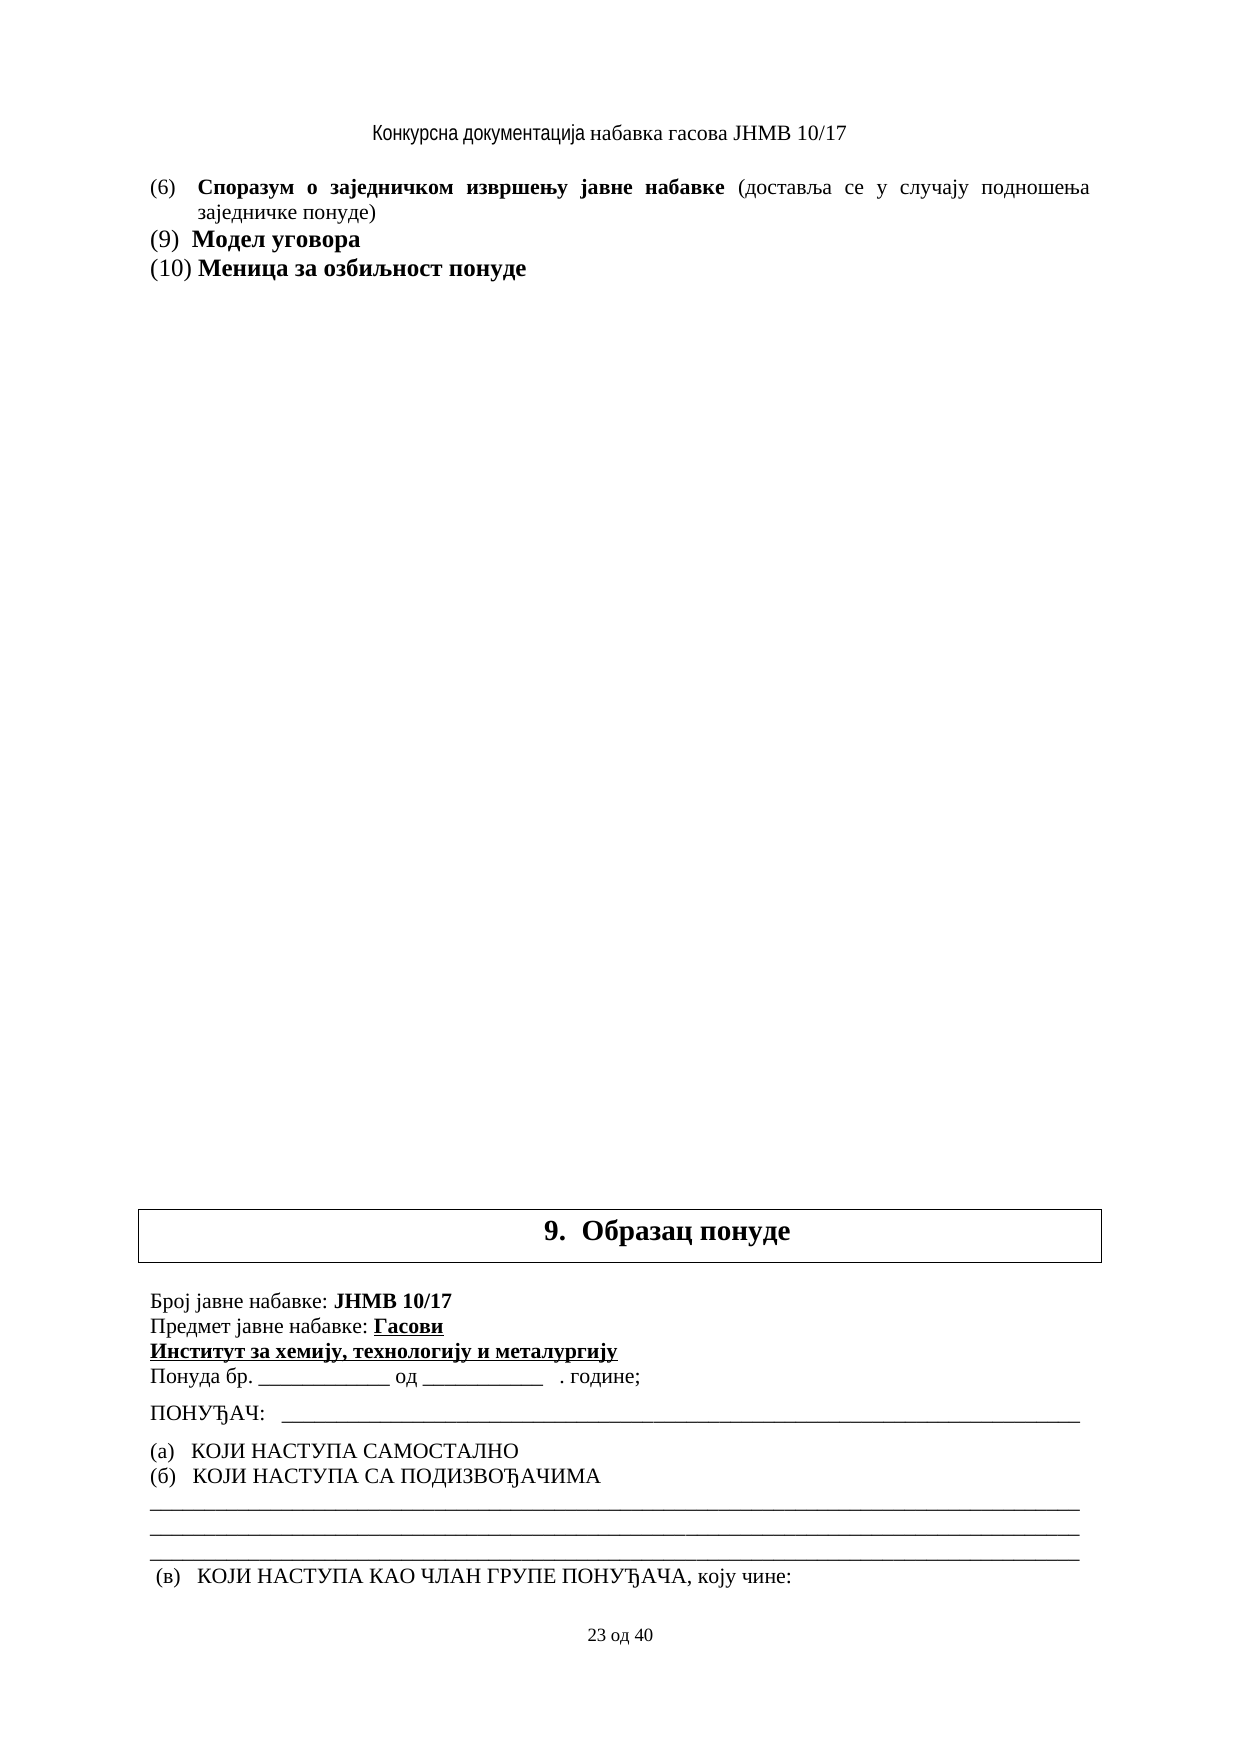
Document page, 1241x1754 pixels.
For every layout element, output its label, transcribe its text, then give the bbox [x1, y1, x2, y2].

text Број јавне набавке: ЈНМВ 10/17 [150, 1288, 1090, 1313]
text ПОНУЂАЧ: _________________________________________________________________________ [150, 1401, 1090, 1426]
text (б) КОЈИ НАСТУПА СА ПОДИЗВОЂАЧИМА [150, 1463, 1090, 1488]
text (6) Споразум о заједничком извршењу јавне набавке (доставља се у случају подношења заједничке понуде) [150, 174, 1090, 224]
text Понуда бр. ____________ од ___________ . године; [150, 1363, 1090, 1388]
text Институт за хемију, технологију и металургију [150, 1338, 1090, 1363]
text Предмет јавне набавке: Гасови [150, 1313, 1090, 1338]
text (10) Меница за озбиљност понуде [150, 253, 1090, 282]
table_header Образац понуде [139, 1210, 1101, 1262]
text (a) КОЈИ НАСТУПА САМОСТАЛНО [150, 1438, 1090, 1463]
text (9) Модел уговора [150, 224, 1090, 253]
text (в) КОЈИ НАСТУПА КАО ЧЛАН ГРУПЕ ПОНУЂАЧА, коју чине: [150, 1563, 1090, 1588]
